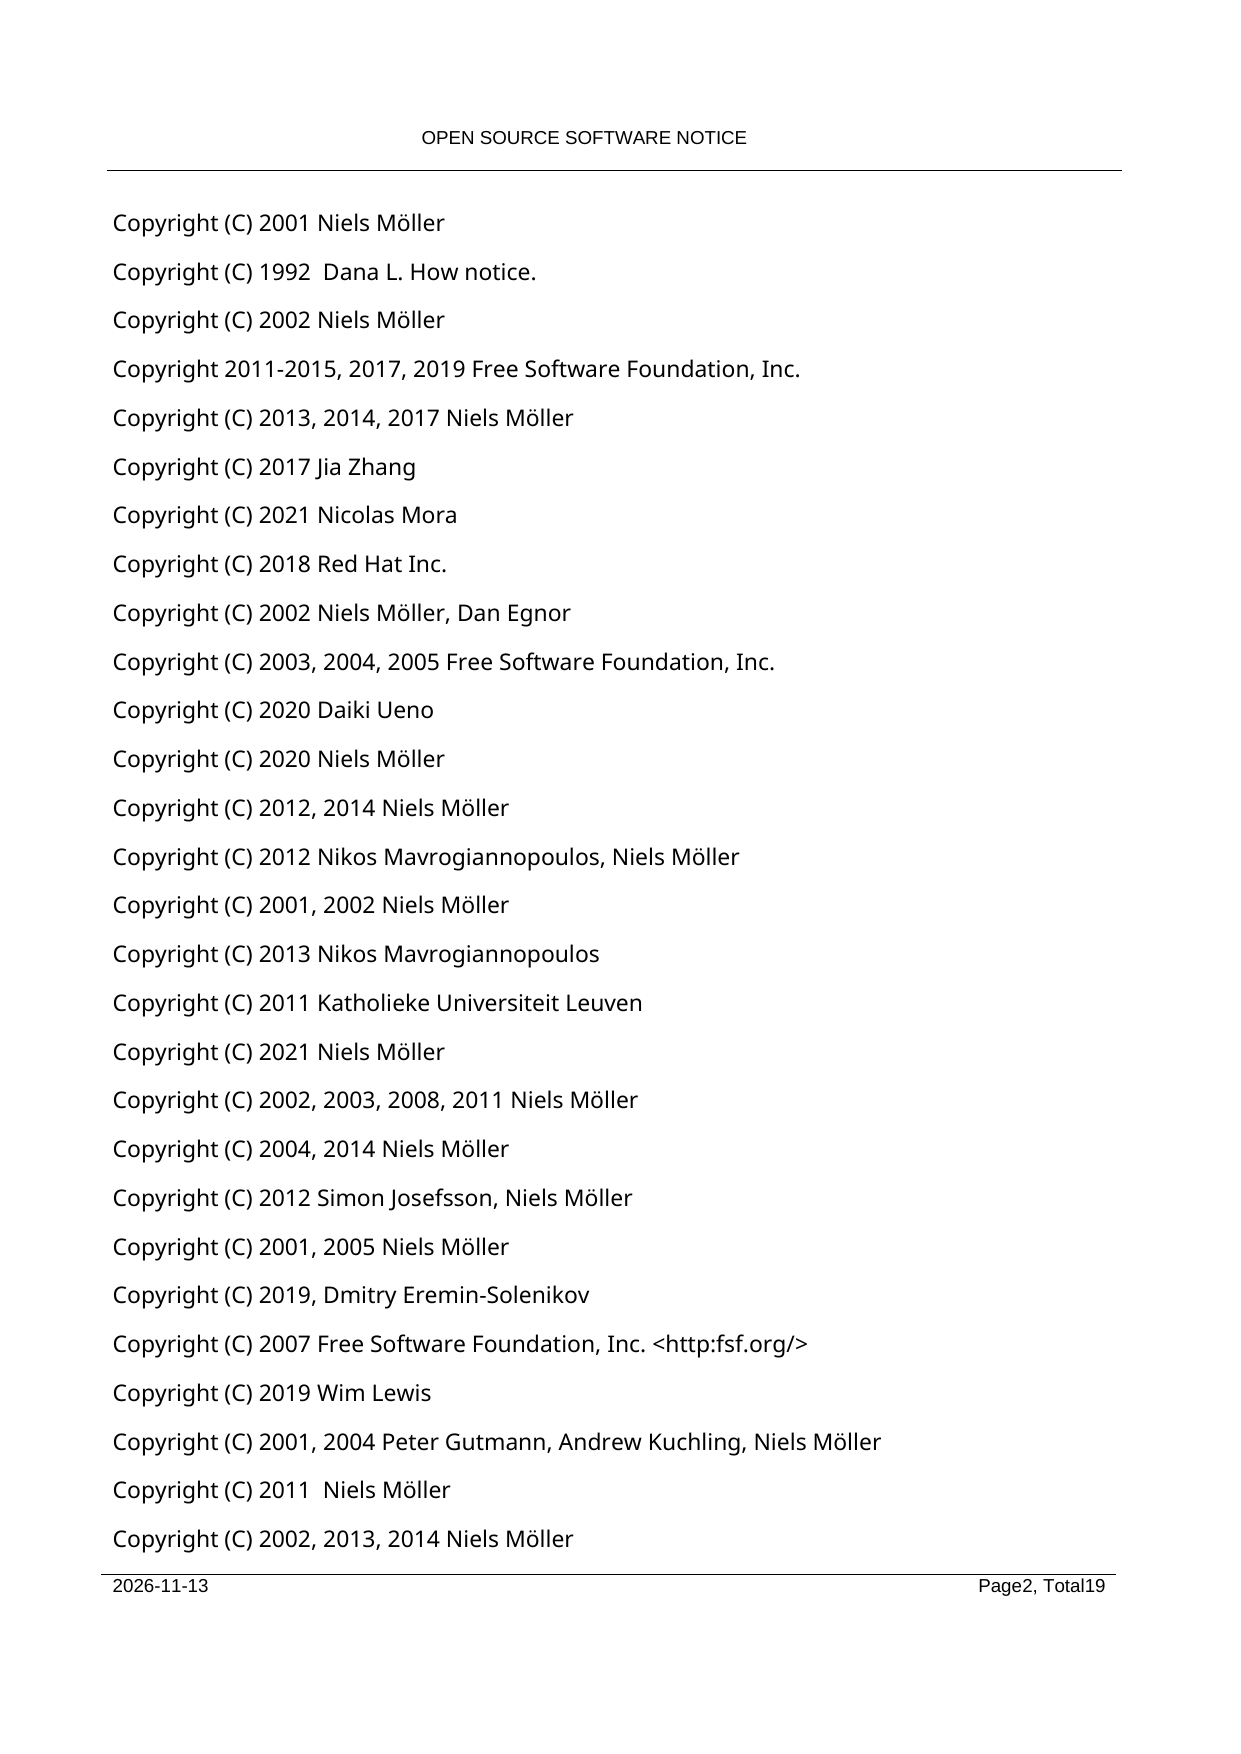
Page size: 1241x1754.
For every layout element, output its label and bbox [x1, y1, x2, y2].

text [112, 206, 1128, 1555]
